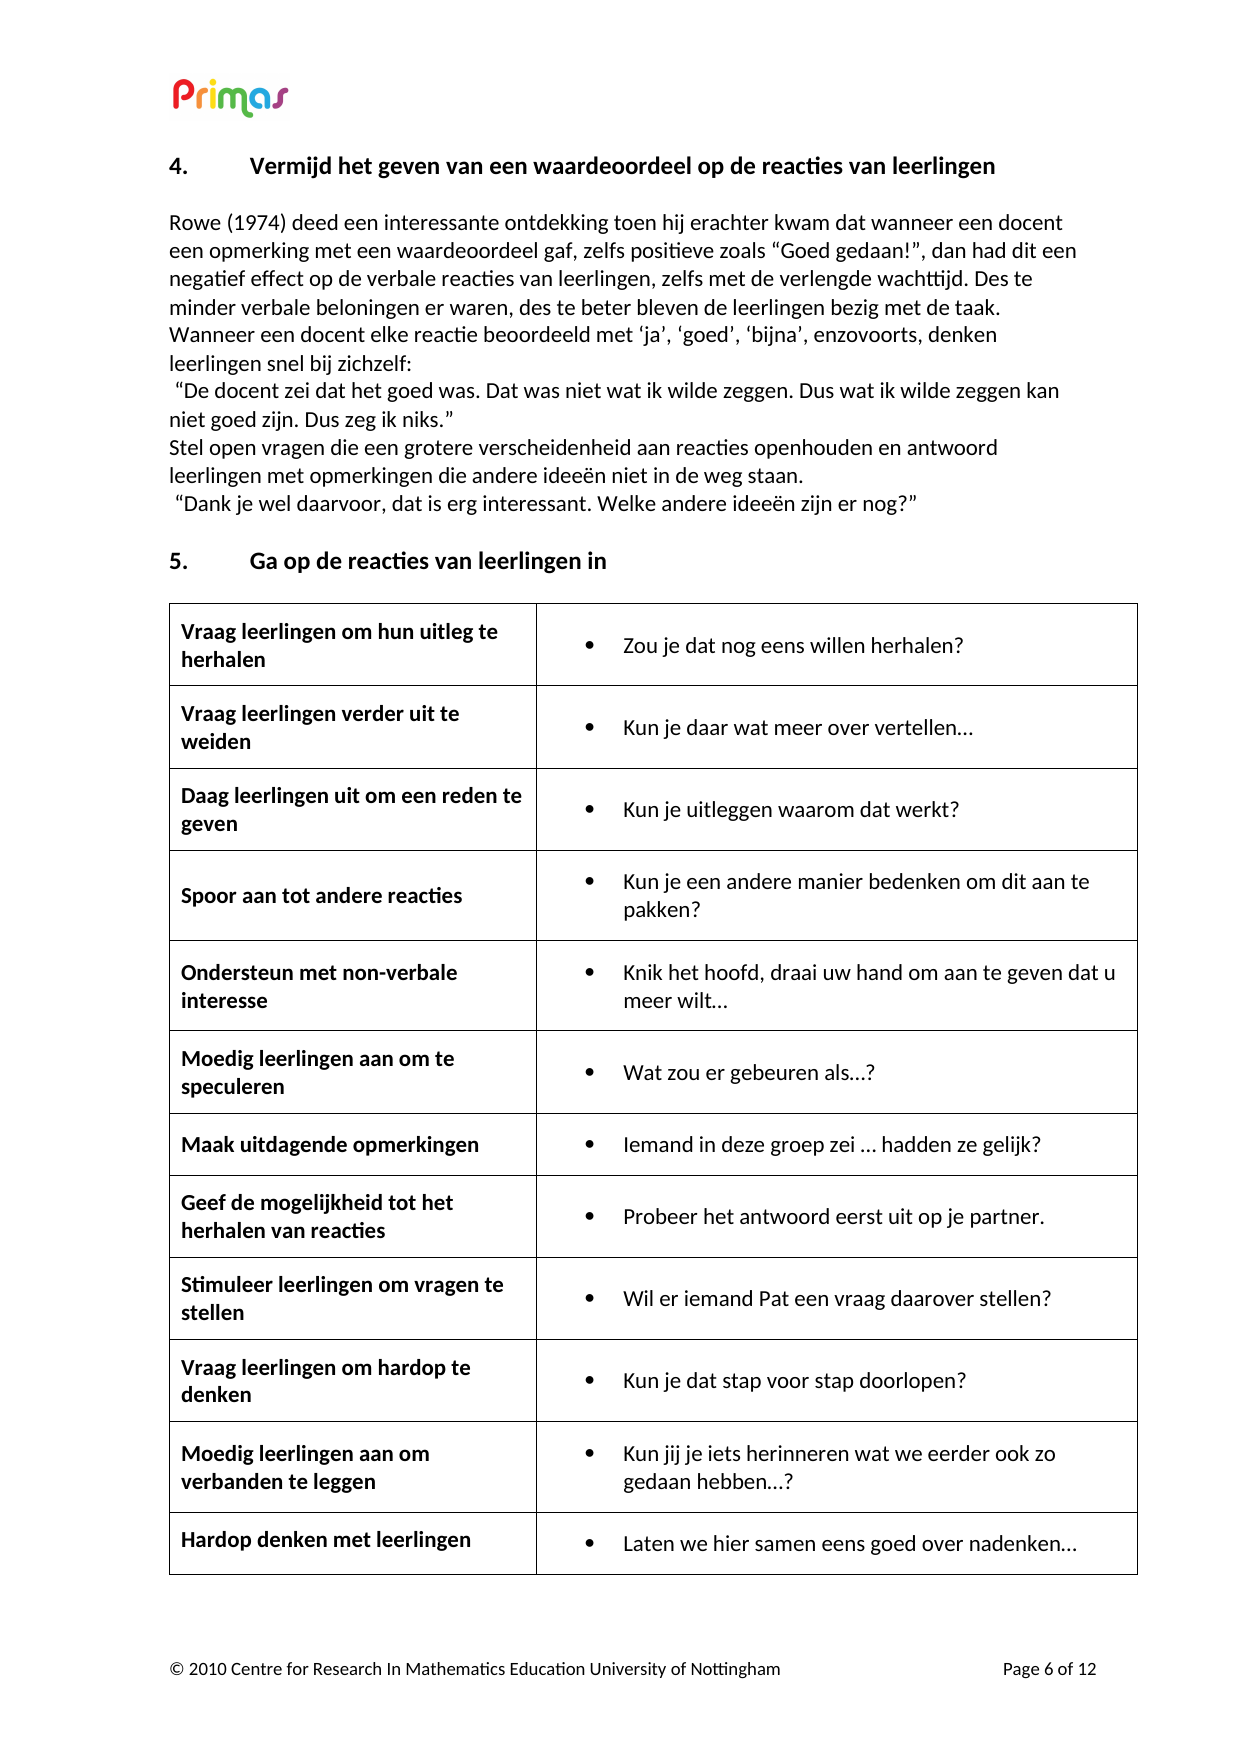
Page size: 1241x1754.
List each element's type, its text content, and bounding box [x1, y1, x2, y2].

table_cell Iemand in deze groep zei … hadden ze gelijk? [537, 1114, 1137, 1175]
table_cell Kun je daar wat meer over vertellen… [537, 686, 1137, 767]
table_cell Wat zou er gebeuren als…? [537, 1031, 1137, 1112]
table_cell Moedig leerlingen aan om te speculeren [170, 1031, 536, 1112]
text Rowe (1974) deed een interessante ontdekking toen hij erachter kwam dat wanneer een docent een opmerking met een waardeoordeel gaf, zelfs positieve zoals “Goed gedaan!”, dan had dit een negatief effect op de verbale reacties van leerlingen, zelfs met de verlengde wachttijd. Des te minder verbale beloningen er waren, des te beter bleven de leerlingen bezig met de taak. Wanneer een docent elke reactie beoordeeld met ‘ja’, ‘goed’, ‘bijna’, enzovoorts, denken leerlingen snel bij zichzelf: [169, 208, 1093, 377]
table_header Zou je dat nog eens willen herhalen? [537, 604, 1137, 685]
table_cell Daag leerlingen uit om een reden te geven [170, 769, 536, 849]
table_cell Kun jij je iets herinneren wat we eerder ook zo gedaan hebben…? [537, 1422, 1137, 1512]
table_cell Vraag leerlingen verder uit te weiden [170, 686, 536, 767]
table_header Vraag leerlingen om hun uitleg te herhalen [170, 604, 536, 685]
table_cell Kun je dat stap voor stap doorlopen? [537, 1340, 1137, 1421]
table_cell Wil er iemand Pat een vraag daarover stellen? [537, 1258, 1137, 1339]
table_cell Spoor aan tot andere reacties [170, 851, 536, 940]
picture [168, 73, 291, 121]
text Stel open vragen die een grotere verscheidenheid aan reacties openhouden en antwoord leerlingen met opmerkingen die andere ideeën niet in de weg staan. [169, 433, 1093, 489]
table_cell Geef de mogelijkheid tot het herhalen van reacties [170, 1176, 536, 1257]
table_cell Knik het hoofd, draai uw hand om aan te geven dat u meer wilt… [537, 941, 1137, 1030]
table_cell Vraag leerlingen om hardop te denken [170, 1340, 536, 1421]
table_cell Kun je een andere manier bedenken om dit aan te pakken? [537, 851, 1137, 940]
table_cell Hardop denken met leerlingen [170, 1513, 536, 1574]
table_cell Kun je uitleggen waarom dat werkt? [537, 769, 1137, 849]
table_cell Ondersteun met non-verbale interesse [170, 941, 536, 1030]
table_cell Stimuleer leerlingen om vragen te stellen [170, 1258, 536, 1339]
text “Dank je wel daarvoor, dat is erg interessant. Welke andere ideeën zijn er nog?” [169, 489, 1093, 517]
subtitle 4. Vermijd het geven van een waardeoordeel op de reacties van leerlingen [169, 150, 1093, 181]
table_cell Laten we hier samen eens goed over nadenken… [537, 1513, 1137, 1574]
text “De docent zei dat het goed was. Dat was niet wat ik wilde zeggen. Dus wat ik wilde zeggen kan niet goed zijn. Dus zeg ik niks.” [169, 377, 1093, 433]
table_cell Probeer het antwoord eerst uit op je partner. [537, 1176, 1137, 1257]
subtitle 5. Ga op de reacties van leerlingen in [169, 545, 1093, 575]
table_cell Moedig leerlingen aan om verbanden te leggen [170, 1422, 536, 1512]
table_cell Maak uitdagende opmerkingen [170, 1114, 536, 1175]
